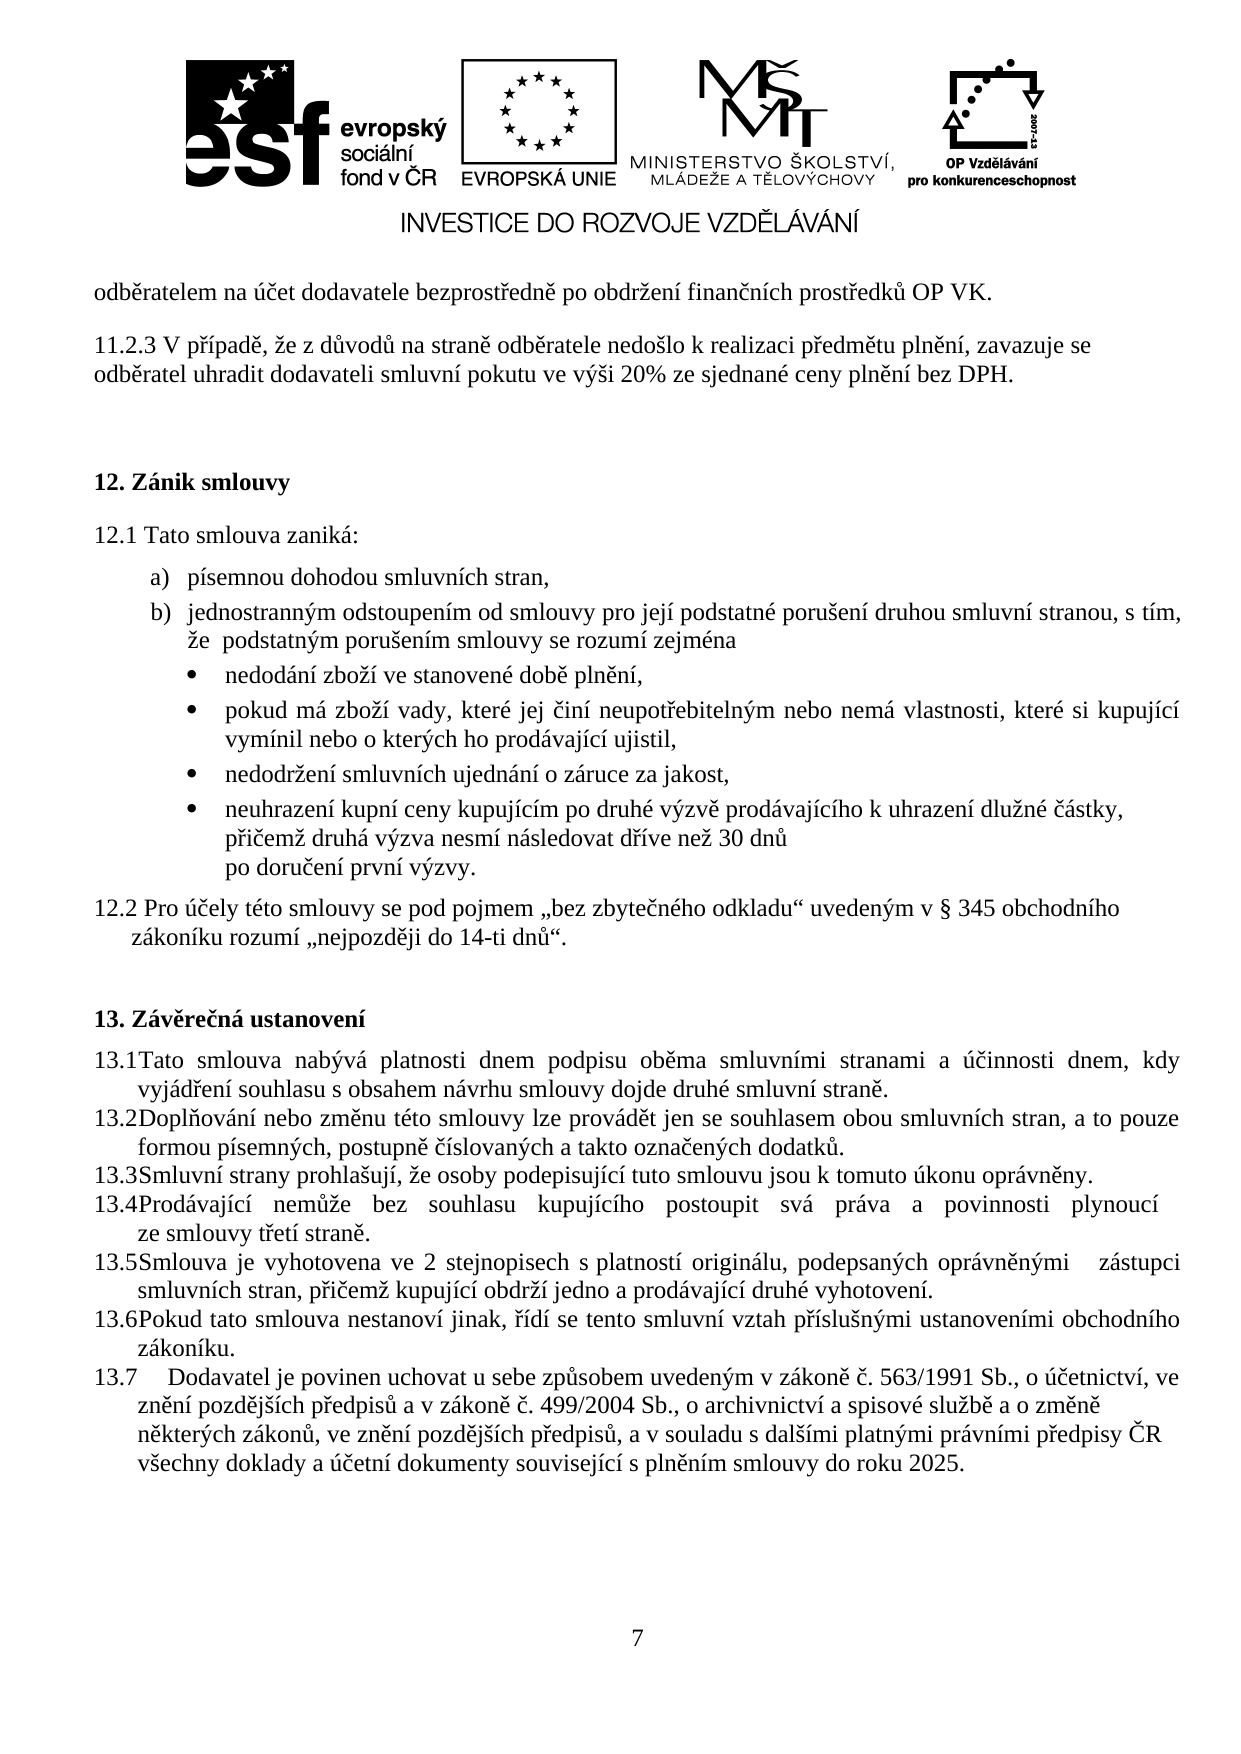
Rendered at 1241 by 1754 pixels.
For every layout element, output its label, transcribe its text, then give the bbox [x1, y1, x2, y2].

list nedodání zboží ve stanovené době plnění, [187, 661, 1181, 689]
list Prodávající nemůže bez souhlasu kupujícího postoupit svá práva a povinnosti plynoucí ze smlouvy třetí straně. [94, 1189, 1181, 1247]
text 11.2.3 V případě, že z důvodů na straně odběratele nedošlo k realizaci předmětu plnění, zavazuje se odběratel uhradit dodavateli smluvní pokutu ve výši 20% ze sjednané ceny plnění bez DPH. [94, 331, 1181, 388]
list Dodavatel je povinen uchovat u sebe způsobem uvedeným v zákoně č. 563/1991 Sb., o účetnictví, ve znění pozdějších předpisů a v zákoně č. 499/2004 Sb., o archivnictví a spisové službě a o změně některých zákonů, ve znění pozdějších předpisů, a v souladu s dalšími platnými právními předpisy ČR všechny doklady a účetní dokumenty související s plněním smlouvy do roku 2025. [94, 1362, 1181, 1477]
list Pokud tato smlouva nestanoví jinak, řídí se tento smluvní vztah příslušnými ustanoveními obchodního zákoníku. [94, 1304, 1181, 1362]
list nedodržení smluvních ujednání o záruce za jakost, [187, 759, 1181, 788]
list Doplňování nebo změnu této smlouvy lze provádět jen se souhlasem obou smluvních stran, a to pouze formou písemných, postupně číslovaných a takto označených dodatků. [94, 1103, 1181, 1161]
picture [138, 19, 1137, 264]
text 12. Zánik smlouvy [94, 467, 1181, 496]
list neuhrazení kupní ceny kupujícím po druhé výzvě prodávajícího k uhrazení dlužné částky, přičemž druhá výzva nesmí následovat dříve než 30 dnů po doručení první výzvy. [187, 794, 1181, 881]
list Smluvní strany prohlašují, že osoby podepisující tuto smlouvu jsou k tomuto úkonu oprávněny. [94, 1161, 1181, 1189]
text 12.2 Pro účely této smlouvy se pod pojmem „bez zbytečného odkladu“ uvedeným v § 345 obchodního zákoníku rozumí „nejpozději do 14-ti dnů“. [94, 893, 1174, 951]
text 13. Závěrečná ustanovení [94, 1004, 1174, 1033]
list pokud má zboží vady, které jej činí neupotřebitelným nebo nemá vlastnosti, které si kupující vymínil nebo o kterých ho prodávající ujistil, [187, 696, 1181, 753]
list písemnou dohodou smluvních stran, [150, 562, 1181, 591]
list jednostranným odstoupením od smlouvy pro její podstatné porušení druhou smluvní stranou, s tím, že podstatným porušením smlouvy se rozumí zejména [150, 597, 1181, 654]
list Tato smlouva nabývá platnosti dnem podpisu oběma smluvními stranami a účinnosti dnem, kdy vyjádření souhlasu s obsahem návrhu smlouvy dojde druhé smluvní straně. [94, 1046, 1181, 1103]
list Smlouva je vyhotovena ve 2 stejnopisech s platností originálu, podepsaných oprávněnými zástupci smluvních stran, přičemž kupující obdrží jedno a prodávající druhé vyhotovení. [94, 1247, 1181, 1304]
text 12.1 Tato smlouva zaniká: [94, 521, 1181, 549]
